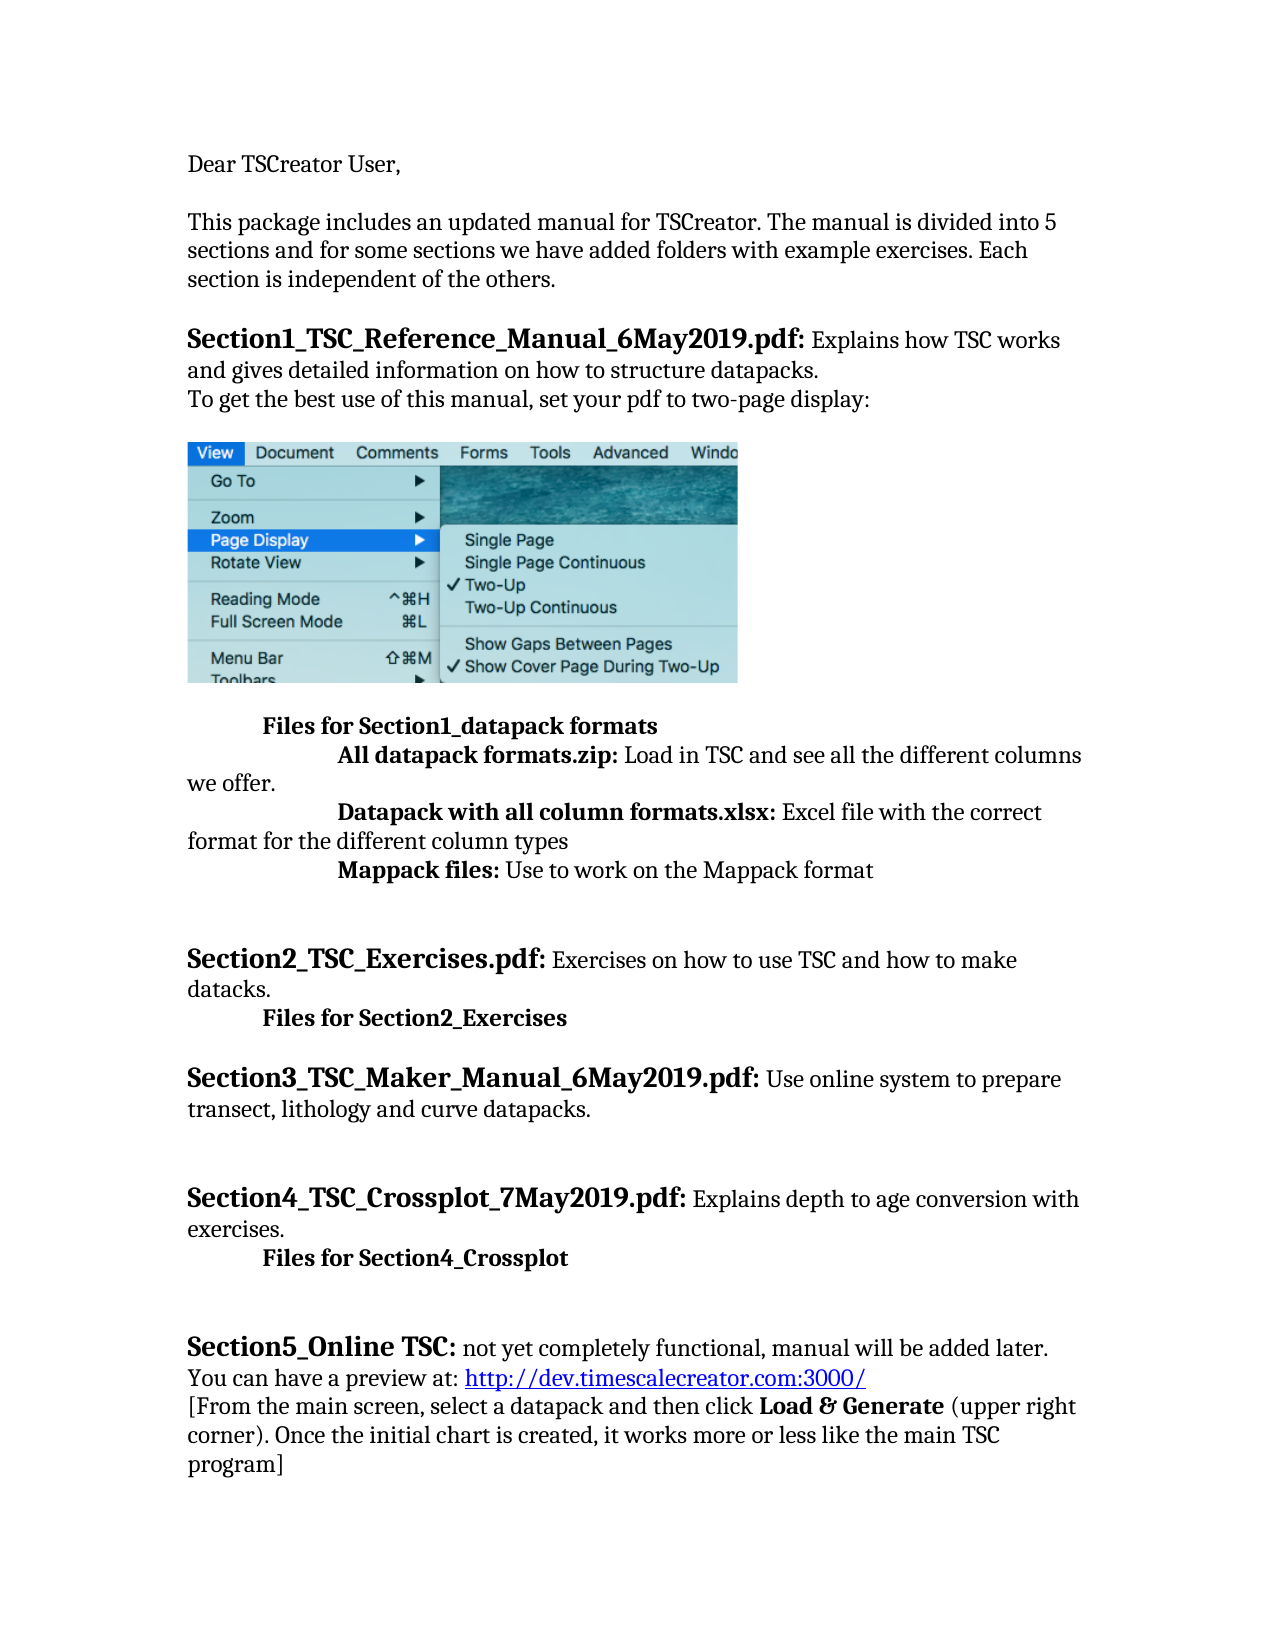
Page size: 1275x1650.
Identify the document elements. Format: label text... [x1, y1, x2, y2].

text [From the main screen, select a datapack and then click Load & Generate (upper right corner). Once the initial chart is created, it works more or less like the main TSC program] [187, 1392, 1087, 1478]
text Section2_TSC_Exercises.pdf: Exercises on how to use TSC and how to make datacks. [187, 942, 1087, 1004]
text Files for Section1_datapack formats [187, 712, 1087, 741]
text Section4_TSC_Crossplot_7May2019.pdf: Explains depth to age conversion with exercises. [187, 1181, 1087, 1244]
text To get the best use of this manual, set your pdf to two-page display: [187, 385, 1087, 413]
text Section5_Online TSC: not yet completely functional, manual will be added later. You can have a preview at: http://dev.timescalecreator.com:3000/ [187, 1330, 1087, 1392]
text Section1_TSC_Reference_Manual_6May2019.pdf: Explains how TSC works and gives detailed information on how to structure datapacks. [187, 322, 1087, 385]
text All datapack formats.zip: Load in TSC and see all the different columns we offer. [187, 741, 1087, 798]
text Files for Section2_Exercises [187, 1004, 1087, 1033]
text This package includes an updated manual for TSCreator. The manual is divided into 5 sections and for some sections we have added folders with example exercises. Each section is independent of the others. [187, 207, 1087, 294]
text Mappack files: Use to work on the Mappack format [187, 856, 1087, 884]
picture [187, 442, 738, 683]
text Section3_TSC_Maker_Manual_6May2019.pdf: Use online system to prepare transect, lithology and curve datapacks. [187, 1062, 1087, 1124]
text Files for Section4_Crossplot [187, 1244, 1087, 1272]
text Datapack with all column formats.xlsx: Excel file with the correct format for the different column types [187, 798, 1087, 856]
text Dear TSCreator User, [187, 150, 1087, 179]
